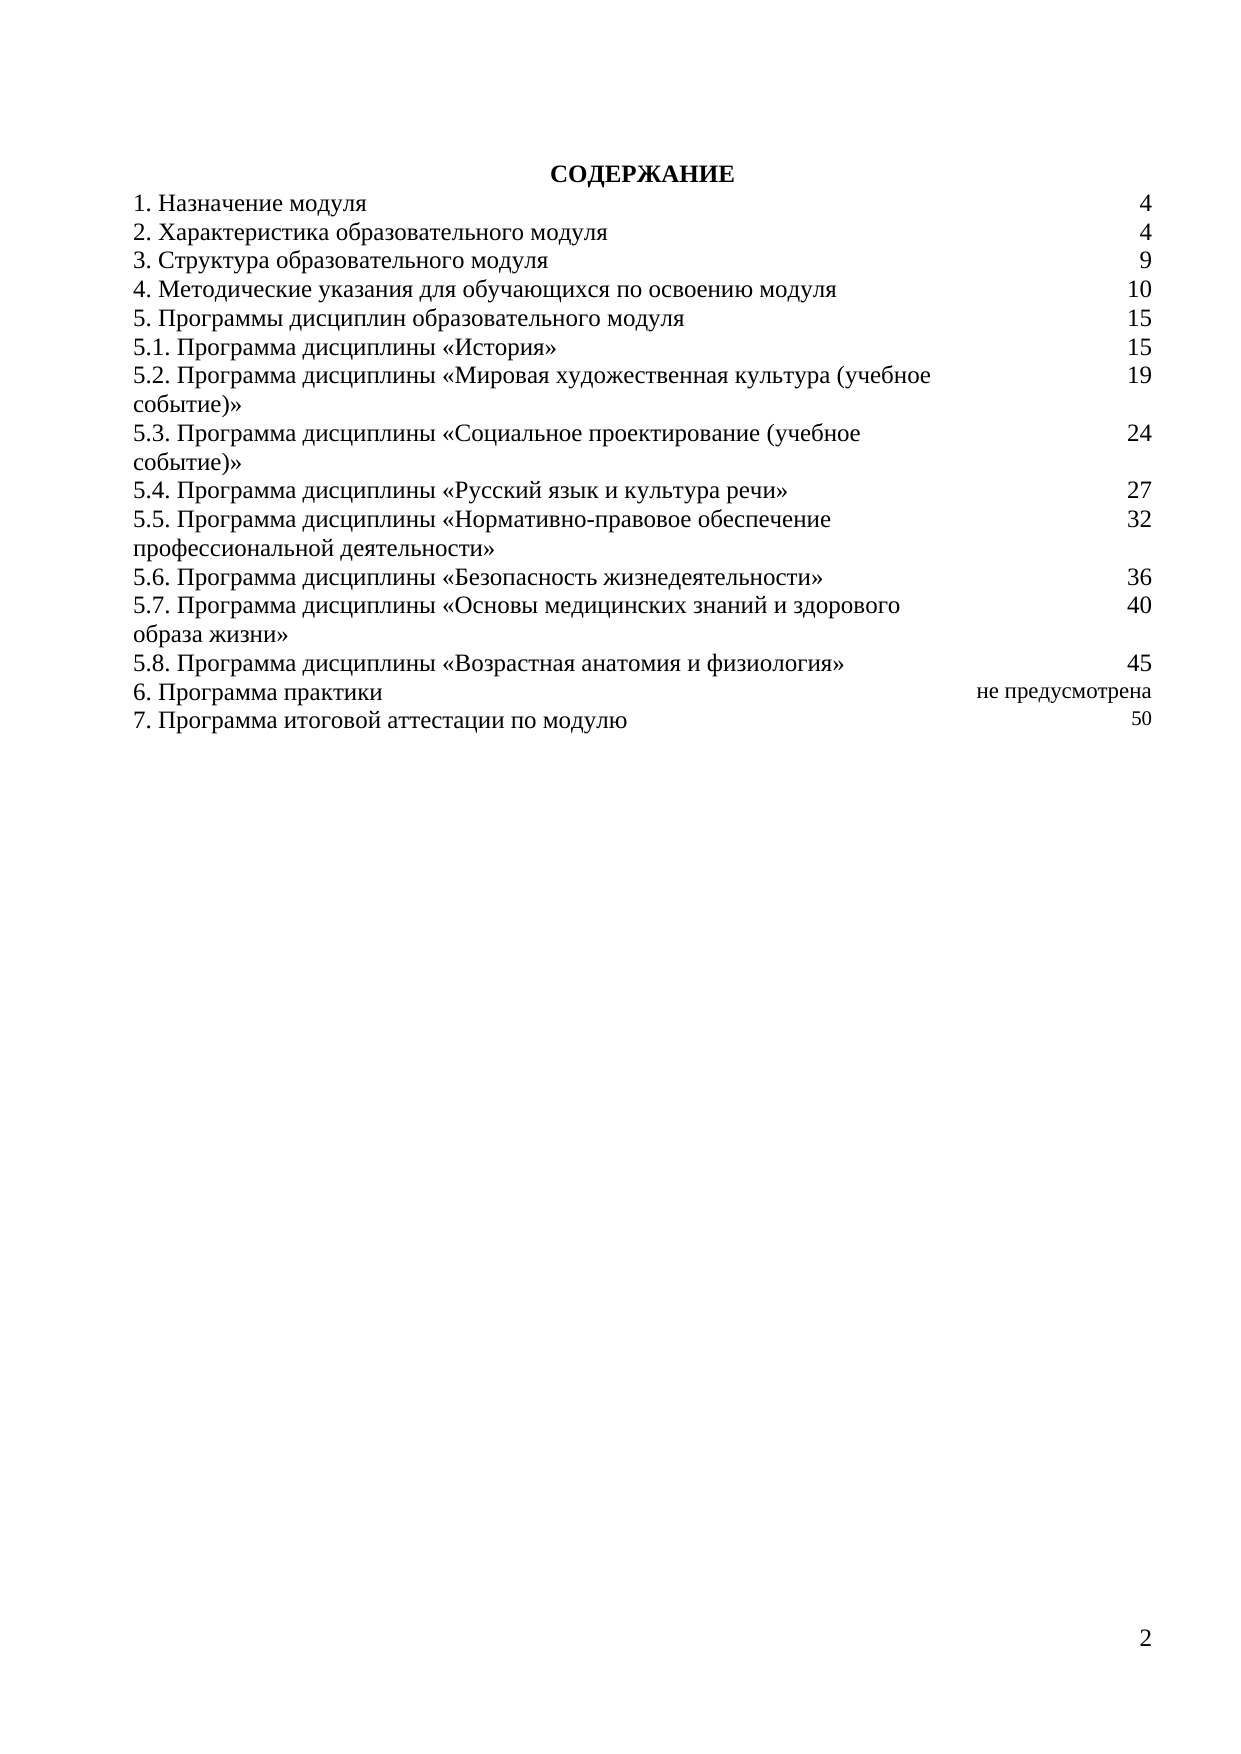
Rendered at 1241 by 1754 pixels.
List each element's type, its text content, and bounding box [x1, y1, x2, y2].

table_cell 5.4. Программа дисциплины «Русский язык и культура речи» [122, 476, 960, 504]
table_cell 10 [960, 274, 1163, 303]
table_cell 36 [960, 562, 1163, 591]
table_cell 5.6. Программа дисциплины «Безопасность жизнедеятельности» [122, 562, 960, 591]
table_cell 5.2. Программа дисциплины «Мировая художественная культура (учебное событие)» [122, 361, 960, 418]
table_cell не предусмотрена [960, 677, 1163, 706]
table_cell 45 [960, 648, 1163, 677]
table_cell 5. Программы дисциплин образовательного модуля [122, 303, 960, 332]
table_header 1. Назначение модуля [122, 188, 960, 217]
text Содержание [133, 159, 1152, 188]
table_cell 4. Методические указания для обучающихся по освоению модуля [122, 274, 960, 303]
table_cell 15 [960, 332, 1163, 361]
table_cell 15 [960, 303, 1163, 332]
table_cell 9 [960, 246, 1163, 274]
table_cell 27 [960, 476, 1163, 504]
table_cell 5.3. Программа дисциплины «Социальное проектирование (учебное событие)» [122, 418, 960, 476]
table_cell 5.1. Программа дисциплины «История» [122, 332, 960, 361]
table_cell 7. Программа итоговой аттестации по модулю [122, 706, 960, 734]
table_cell 4 [960, 217, 1163, 246]
table_cell 32 [960, 504, 1163, 562]
table_header 4 [960, 188, 1163, 217]
table_cell 3. Структура образовательного модуля [122, 246, 960, 274]
table_cell 40 [960, 591, 1163, 648]
table_cell 50 [960, 706, 1163, 734]
table_cell 5.5. Программа дисциплины «Нормативно-правовое обеспечение профессиональной деятельности» [122, 504, 960, 562]
table_cell 2. Характеристика образовательного модуля [122, 217, 960, 246]
table_cell 6. Программа практики [122, 677, 960, 706]
table_cell 5.8. Программа дисциплины «Возрастная анатомия и физиология» [122, 648, 960, 677]
table_cell 5.7. Программа дисциплины «Основы медицинских знаний и здорового образа жизни» [122, 591, 960, 648]
table_cell 19 [960, 361, 1163, 418]
table_cell 24 [960, 418, 1163, 476]
